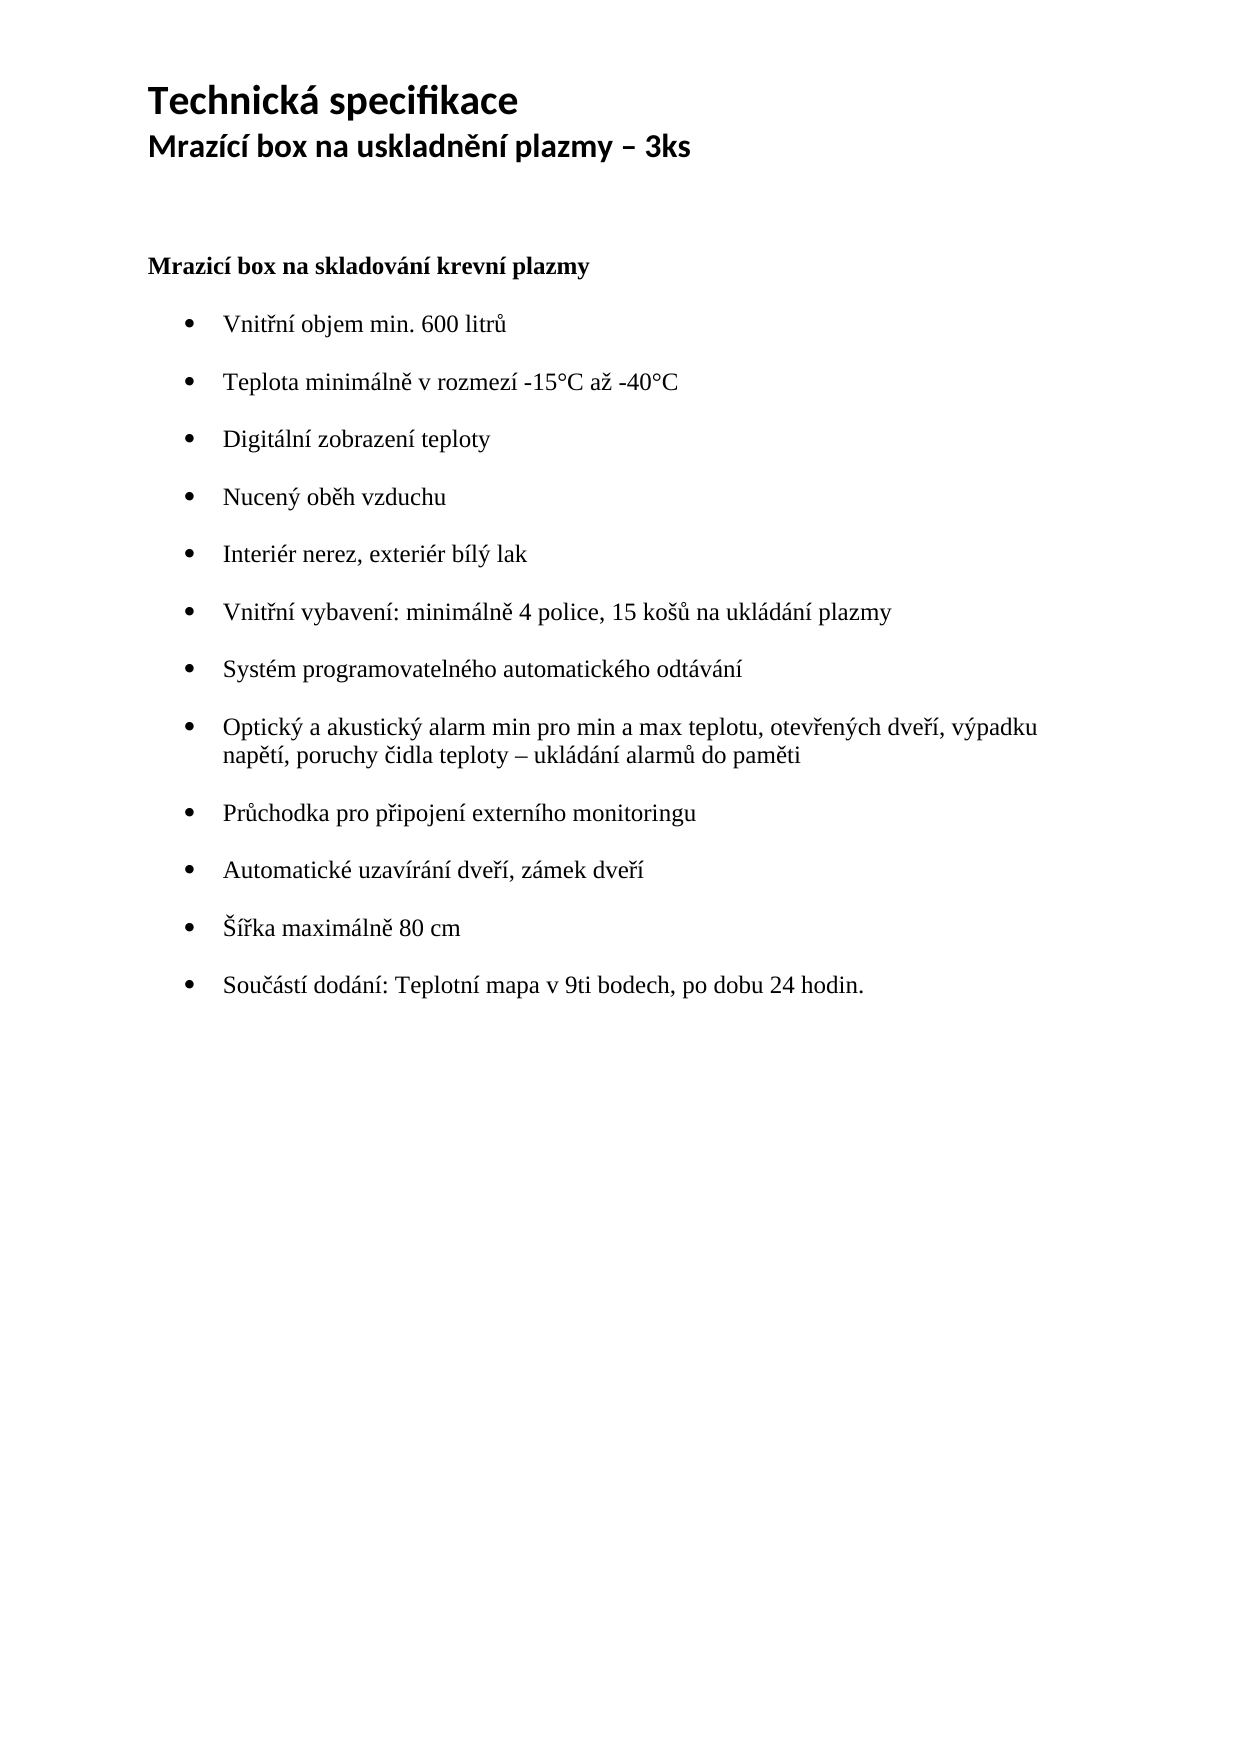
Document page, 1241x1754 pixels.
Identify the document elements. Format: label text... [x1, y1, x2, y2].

list Systém programovatelného automatického odtávání [185, 654, 1093, 683]
text Mrazicí box na skladování krevní plazmy [148, 251, 1093, 280]
list Vnitřní objem min. 600 litrů [185, 309, 1093, 338]
list Interiér nerez, exteriér bílý lak [185, 539, 1093, 568]
list Nucený oběh vzduchu [185, 482, 1093, 510]
list napětí, poruchy čidla teploty – ukládání alarmů do paměti [223, 740, 1093, 769]
list Součástí dodání: Teplotní mapa v 9ti bodech, po dobu 24 hodin. [185, 970, 1093, 999]
list Optický a akustický alarm min pro min a max teplotu, otevřených dveří, výpadku [185, 712, 1093, 740]
list Šířka maximálně 80 cm [185, 913, 1093, 942]
list Průchodka pro připojení externího monitoringu [185, 798, 1093, 827]
list Vnitřní vybavení: minimálně 4 police, 15 košů na ukládání plazmy [185, 597, 1093, 625]
list Digitální zobrazení teploty [185, 424, 1093, 453]
list Teplota minimálně v rozmezí -15°C až -40°C [185, 367, 1093, 395]
list Automatické uzavírání dveří, zámek dveří [185, 855, 1093, 884]
